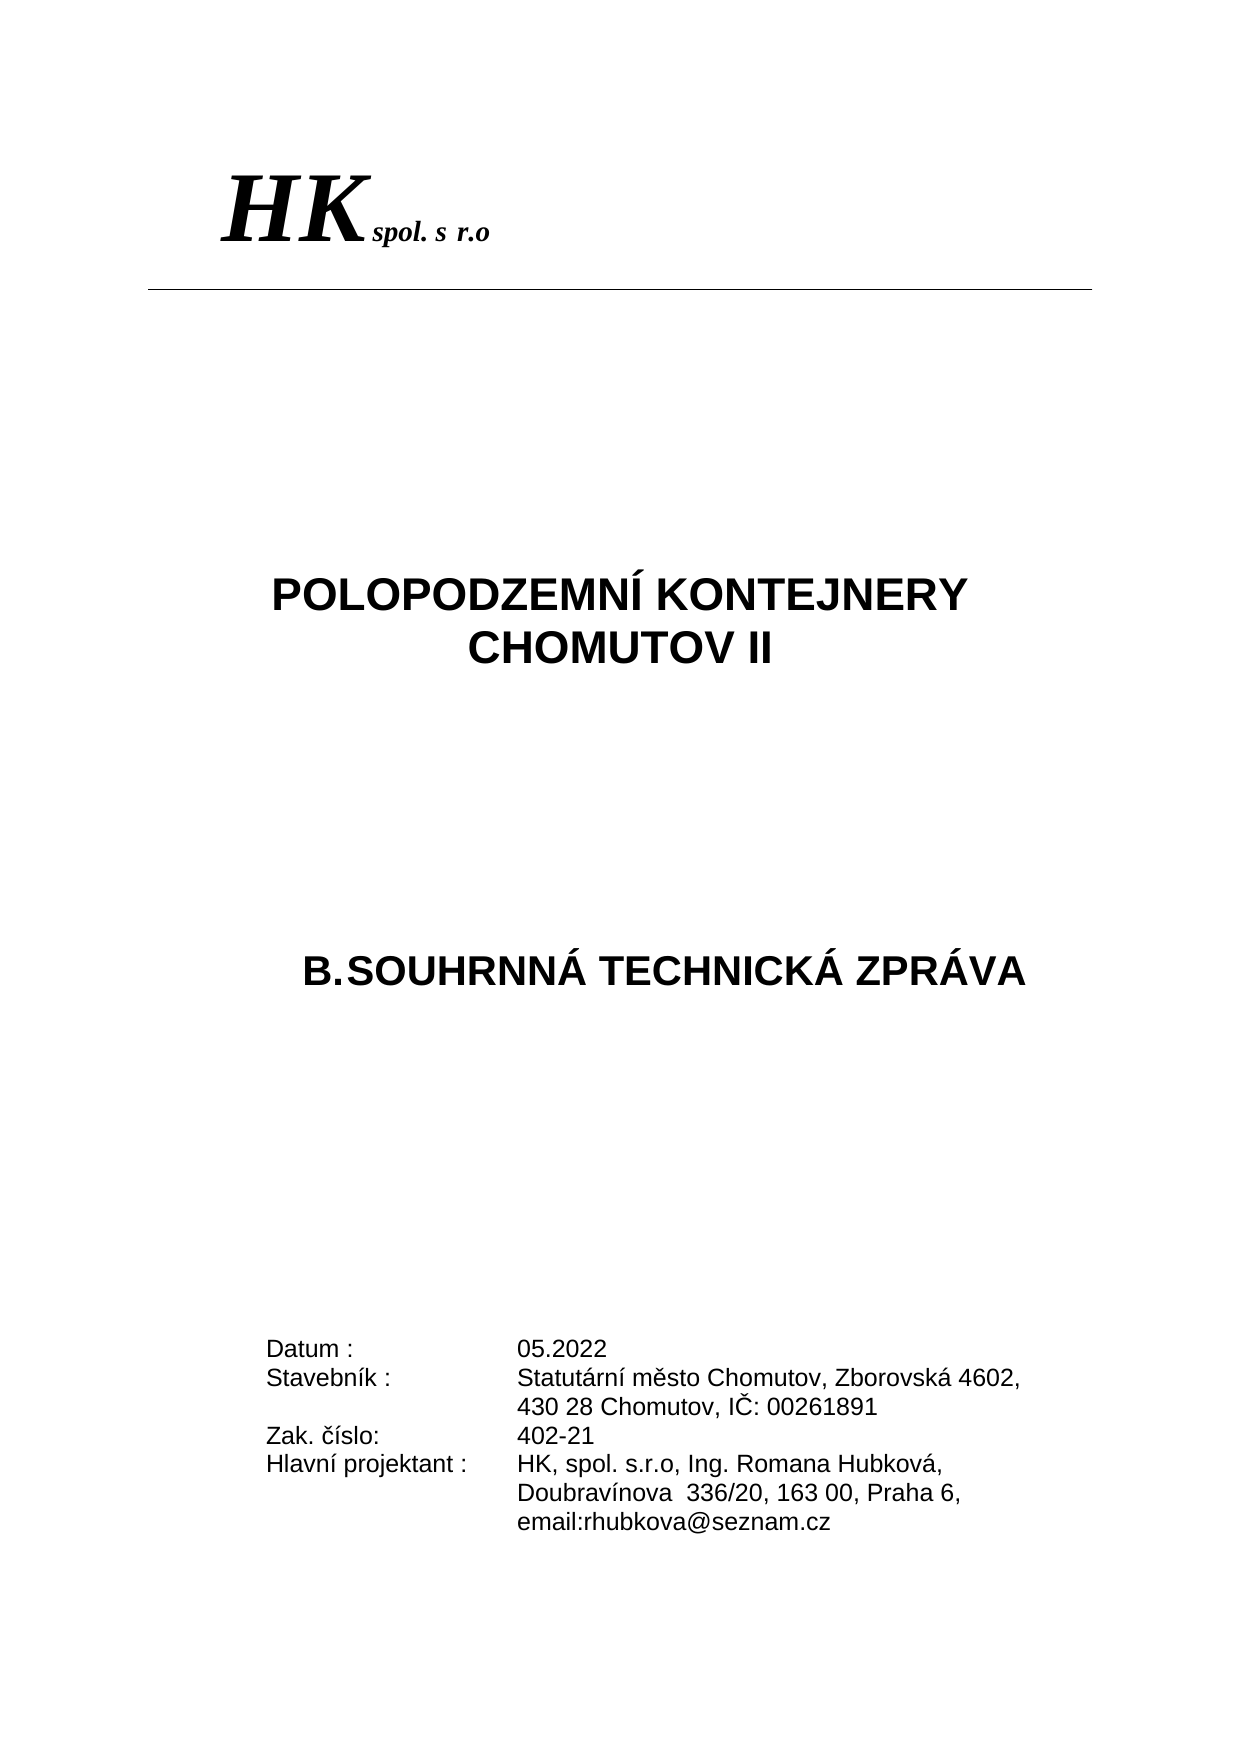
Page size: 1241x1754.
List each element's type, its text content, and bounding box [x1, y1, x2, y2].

list SOUHRNNÁ TECHNICKÁ ZPRÁVA [236, 946, 1092, 994]
subtitle Datum : 05.2022 [266, 1334, 1034, 1363]
text HK spol. s r.o [148, 148, 1092, 263]
subtitle Stavebník : Statutární město Chomutov, Zborovská 4602, 430 28 Chomutov, IČ: 00261891 [266, 1363, 1034, 1421]
subtitle Hlavní projektant : HK, spol. s.r.o, Ing. Romana Hubková, Doubravínova 336/20, 163 00, Praha 6, email:rhubkova@seznam.cz [266, 1449, 1034, 1536]
subtitle Zak. číslo: 402-21 [266, 1421, 1034, 1449]
text POLOPODZEMNÍ KONTEJNERY CHOMUTOV II [148, 568, 1092, 673]
